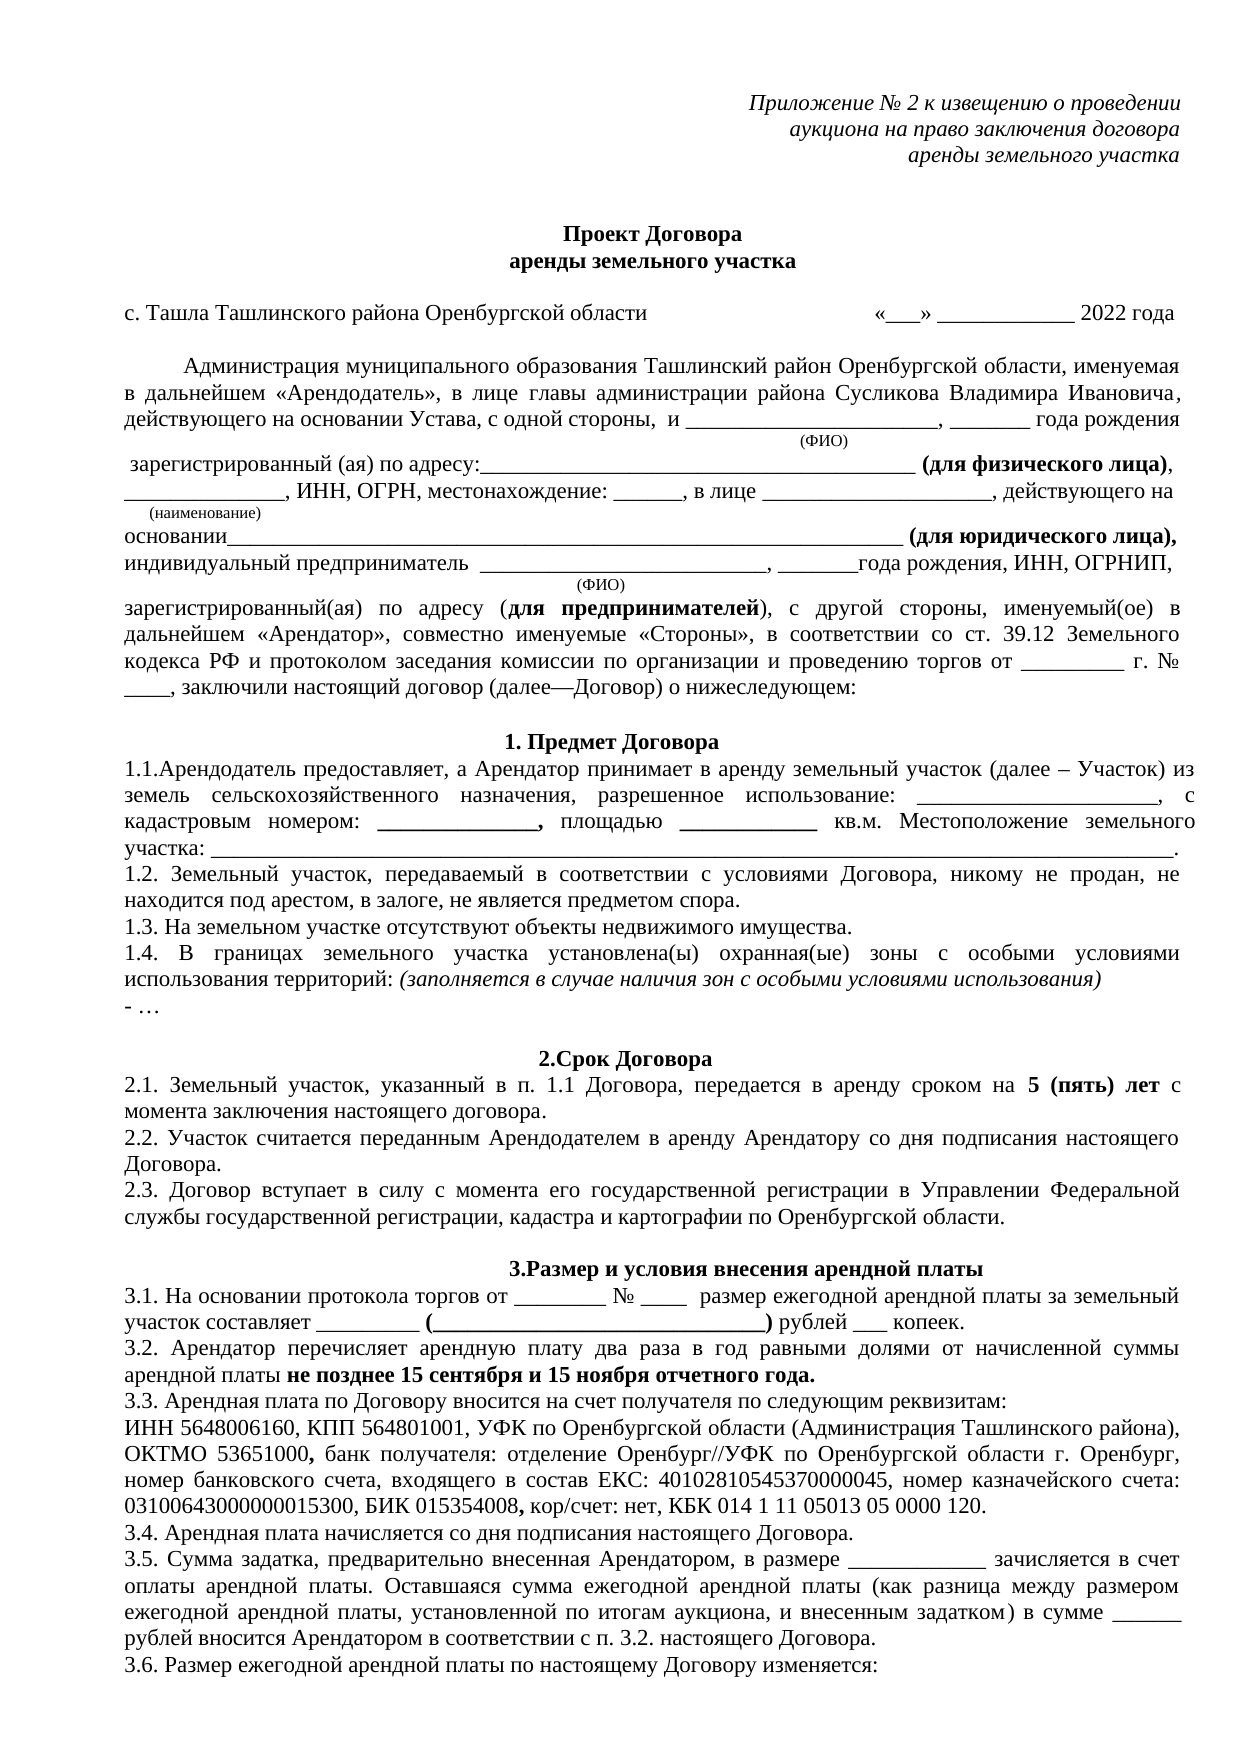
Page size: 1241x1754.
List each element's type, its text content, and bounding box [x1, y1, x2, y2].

text 1.3. На земельном участке отсутствуют объекты недвижимого имущества. [124, 913, 1181, 939]
text индивидуальный предприниматель _________________________, _______года рождения, ИНН, ОГРНИП, [124, 549, 1181, 575]
text 1.2. Земельный участок, передаваемый в соответствии с условиями Договора, никому не продан, не находится под арестом, в залоге, не является предметом спора. [124, 860, 1181, 913]
text 1. Предмет Договора [349, 728, 1181, 755]
text 2.Срок Договора [349, 1044, 1181, 1071]
text - … [124, 992, 1181, 1018]
text (наименование) [124, 503, 1181, 522]
text Приложение № 2 к извещению о проведении [124, 89, 1181, 115]
text 1.1.Арендодатель предоставляет, а Арендатор принимает в аренду земельный участок (далее – Участок) из земель сельскохозяйственного назначения, разрешенное использование: _____________________, с кадастровым номером: ______________, площадью ____________ кв.м. Местоположение земельного участка: ____________________________________________________________________________________. [124, 755, 1196, 860]
text зарегистрированный (ая) по адресу:______________________________________ (для физического лица), [124, 450, 1181, 477]
text зарегистрированный(ая) по адресу (для предпринимателей), с другой стороны, именуемый(ое) в дальнейшем «Арендатор», совместно именуемые «Стороны», в соответствии со ст. 39.12 Земельного кодекса РФ и протоколом заседания комиссии по организации и проведению торгов от _________ г. № ____, заключили настоящий договор (далее—Договор) о нижеследующем: [124, 594, 1181, 699]
text аренды земельного участка [124, 141, 1181, 168]
title Проект Договора [124, 220, 1181, 247]
text 2.1. Земельный участок, указанный в п. 1.1 Договора, передается в аренду сроком на 5 (пять) лет с момента заключения настоящего договора. [124, 1071, 1181, 1124]
title аренды земельного участка [124, 247, 1181, 273]
text 3.6. Размер ежегодной арендной платы по настоящему Договору изменяется: [124, 1651, 1181, 1677]
text 3.2. Арендатор перечисляет арендную плату два раза в год равными долями от начисленной суммы арендной платы не позднее 15 сентября и 15 ноября отчетного года. [124, 1334, 1181, 1387]
text 3.4. Арендная плата начисляется со дня подписания настоящего Договора. [124, 1519, 1181, 1545]
text (ФИО) [124, 575, 1181, 594]
text с. Ташла Ташлинского района Оренбургской области «___» ____________ 2022 года [124, 299, 1181, 326]
text основании___________________________________________________________ (для юридического лица), [124, 522, 1181, 549]
text ИНН 5648006160, КПП 564801001, УФК по Оренбургской области (Администрация Ташлинского района), ОКТМО 53651000, банк получателя: отделение Оренбург//УФК по Оренбургской области г. Оренбург, номер банковского счета, входящего в состав ЕКС: 40102810545370000045, номер казначейского счета: 03100643000000015300, БИК 015354008, кор/счет: нет, КБК 014 1 11 05013 05 0000 120. [124, 1413, 1181, 1519]
text 3.5. Сумма задатка, предварительно внесенная Арендатором, в размере ____________ зачисляется в счет оплаты арендной платы. Оставшаяся сумма ежегодной арендной платы (как разница между размером ежегодной арендной платы, установленной по итогам аукциона, и внесенным задатком) в сумме ______ рублей вносится Арендатором в соответствии с п. 3.2. настоящего Договора. [124, 1545, 1181, 1651]
text 2.2. Участок считается переданным Арендодателем в аренду Арендатору со дня подписания настоящего Договора. [124, 1124, 1181, 1176]
text Администрация муниципального образования Ташлинский район Оренбургской области, именуемая в дальнейшем «Арендодатель», в лице главы администрации района Сусликова Владимира Ивановича, действующего на основании Устава, с одной стороны, и ______________________, _______ года рождения [124, 352, 1181, 431]
text аукциона на право заключения договора [124, 115, 1181, 141]
text 3.3. Арендная плата по Договору вносится на счет получателя по следующим реквизитам: [124, 1387, 1181, 1413]
text 2.3. Договор вступает в силу с момента его государственной регистрации в Управлении Федеральной службы государственной регистрации, кадастра и картографии по Оренбургской области. [124, 1176, 1181, 1229]
list 3.Размер и условия внесения арендной платы [124, 1255, 1181, 1282]
text 3.1. На основании протокола торгов от ________ № ____ размер ежегодной арендной платы за земельный участок составляет _________ (_____________________________) рублей ___ копеек. [124, 1282, 1181, 1334]
text 1.4. В границах земельного участка установлена(ы) охранная(ые) зоны с особыми условиями использования территорий: (заполняется в случае наличия зон с особыми условиями использования) [124, 939, 1181, 992]
text ______________, ИНН, ОГРН, местонахождение: ______, в лице ____________________, действующего на [124, 477, 1181, 503]
text (ФИО) [124, 431, 1181, 450]
